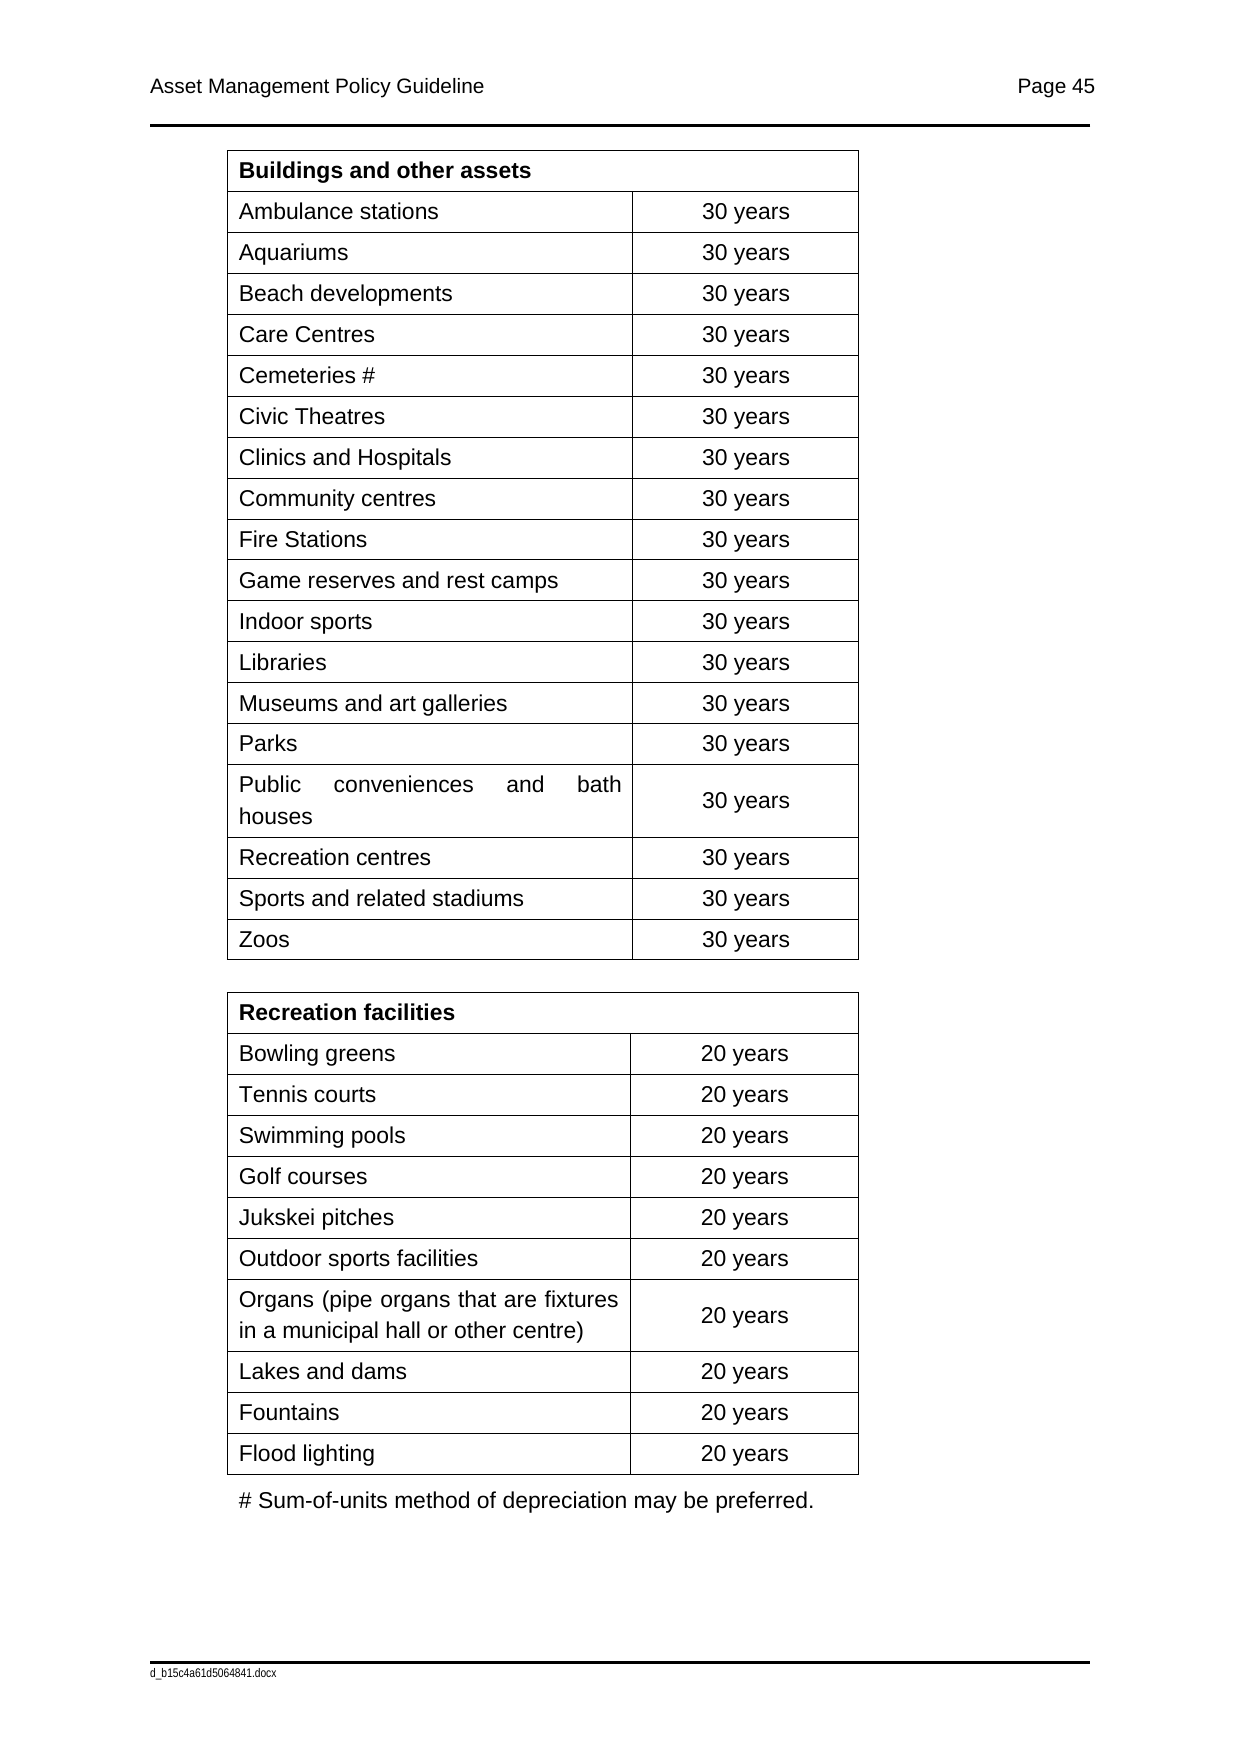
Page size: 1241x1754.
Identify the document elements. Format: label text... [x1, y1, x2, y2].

table_cell 30 years [633, 520, 858, 559]
table_cell Lakes and dams [228, 1352, 630, 1392]
table_cell Cemeteries # [228, 356, 632, 396]
table_cell Outdoor sports facilities [228, 1239, 630, 1278]
table_cell 20 years [631, 1352, 858, 1392]
table_cell Fire Stations [228, 520, 632, 559]
table_cell 20 years [631, 1034, 858, 1074]
table_cell 30 years [633, 838, 858, 877]
table_cell Care Centres [228, 315, 632, 355]
table_cell Parks [228, 724, 632, 764]
table_cell 20 years [631, 1198, 858, 1238]
table_cell 30 years [633, 356, 858, 396]
table_cell 30 years [633, 192, 858, 232]
table_cell 30 years [633, 879, 858, 918]
table_cell 30 years [633, 920, 858, 959]
table_cell 30 years [633, 724, 858, 764]
table_cell 30 years [633, 438, 858, 477]
table_cell Golf courses [228, 1157, 630, 1197]
table_cell 30 years [633, 233, 858, 273]
table_cell 30 years [633, 683, 858, 723]
table_cell 20 years [631, 1280, 858, 1351]
table_cell 30 years [633, 479, 858, 518]
table_cell Flood lighting [228, 1434, 630, 1474]
table_header Buildings and other assets [228, 151, 858, 191]
table_cell 30 years [633, 765, 858, 837]
table_cell 20 years [631, 1393, 858, 1433]
table_cell Ambulance stations [228, 192, 632, 232]
table_cell Beach developments [228, 274, 632, 314]
table_cell Public conveniences and bath houses [228, 765, 632, 837]
table_cell 30 years [633, 315, 858, 355]
table_cell 20 years [631, 1075, 858, 1115]
table_cell Recreation centres [228, 838, 632, 877]
table_cell Clinics and Hospitals [228, 438, 632, 477]
table_cell 20 years [631, 1116, 858, 1156]
table_cell 30 years [633, 397, 858, 437]
table_cell Aquariums [228, 233, 632, 273]
table_cell Civic Theatres [228, 397, 632, 437]
table_cell Swimming pools [228, 1116, 630, 1156]
table_cell 20 years [631, 1157, 858, 1197]
table_cell 30 years [633, 642, 858, 682]
table_cell Game reserves and rest camps [228, 560, 632, 600]
table_cell Fountains [228, 1393, 630, 1433]
table_cell Organs (pipe organs that are fixtures in a municipal hall or other centre) [228, 1280, 630, 1351]
table_cell 20 years [631, 1434, 858, 1474]
text # Sum-of-units method of depreciation may be preferred. [239, 1487, 1090, 1514]
table_cell Zoos [228, 920, 632, 959]
table_cell 30 years [633, 560, 858, 600]
table_cell 30 years [633, 601, 858, 641]
table_cell Sports and related stadiums [228, 879, 632, 918]
table_cell Indoor sports [228, 601, 632, 641]
table_cell 30 years [633, 274, 858, 314]
table_cell Community centres [228, 479, 632, 518]
table_cell 20 years [631, 1239, 858, 1278]
table_cell Bowling greens [228, 1034, 630, 1074]
table_cell Museums and art galleries [228, 683, 632, 723]
table_cell Libraries [228, 642, 632, 682]
table_cell Tennis courts [228, 1075, 630, 1115]
table_header Recreation facilities [228, 993, 858, 1033]
table_cell Jukskei pitches [228, 1198, 630, 1238]
